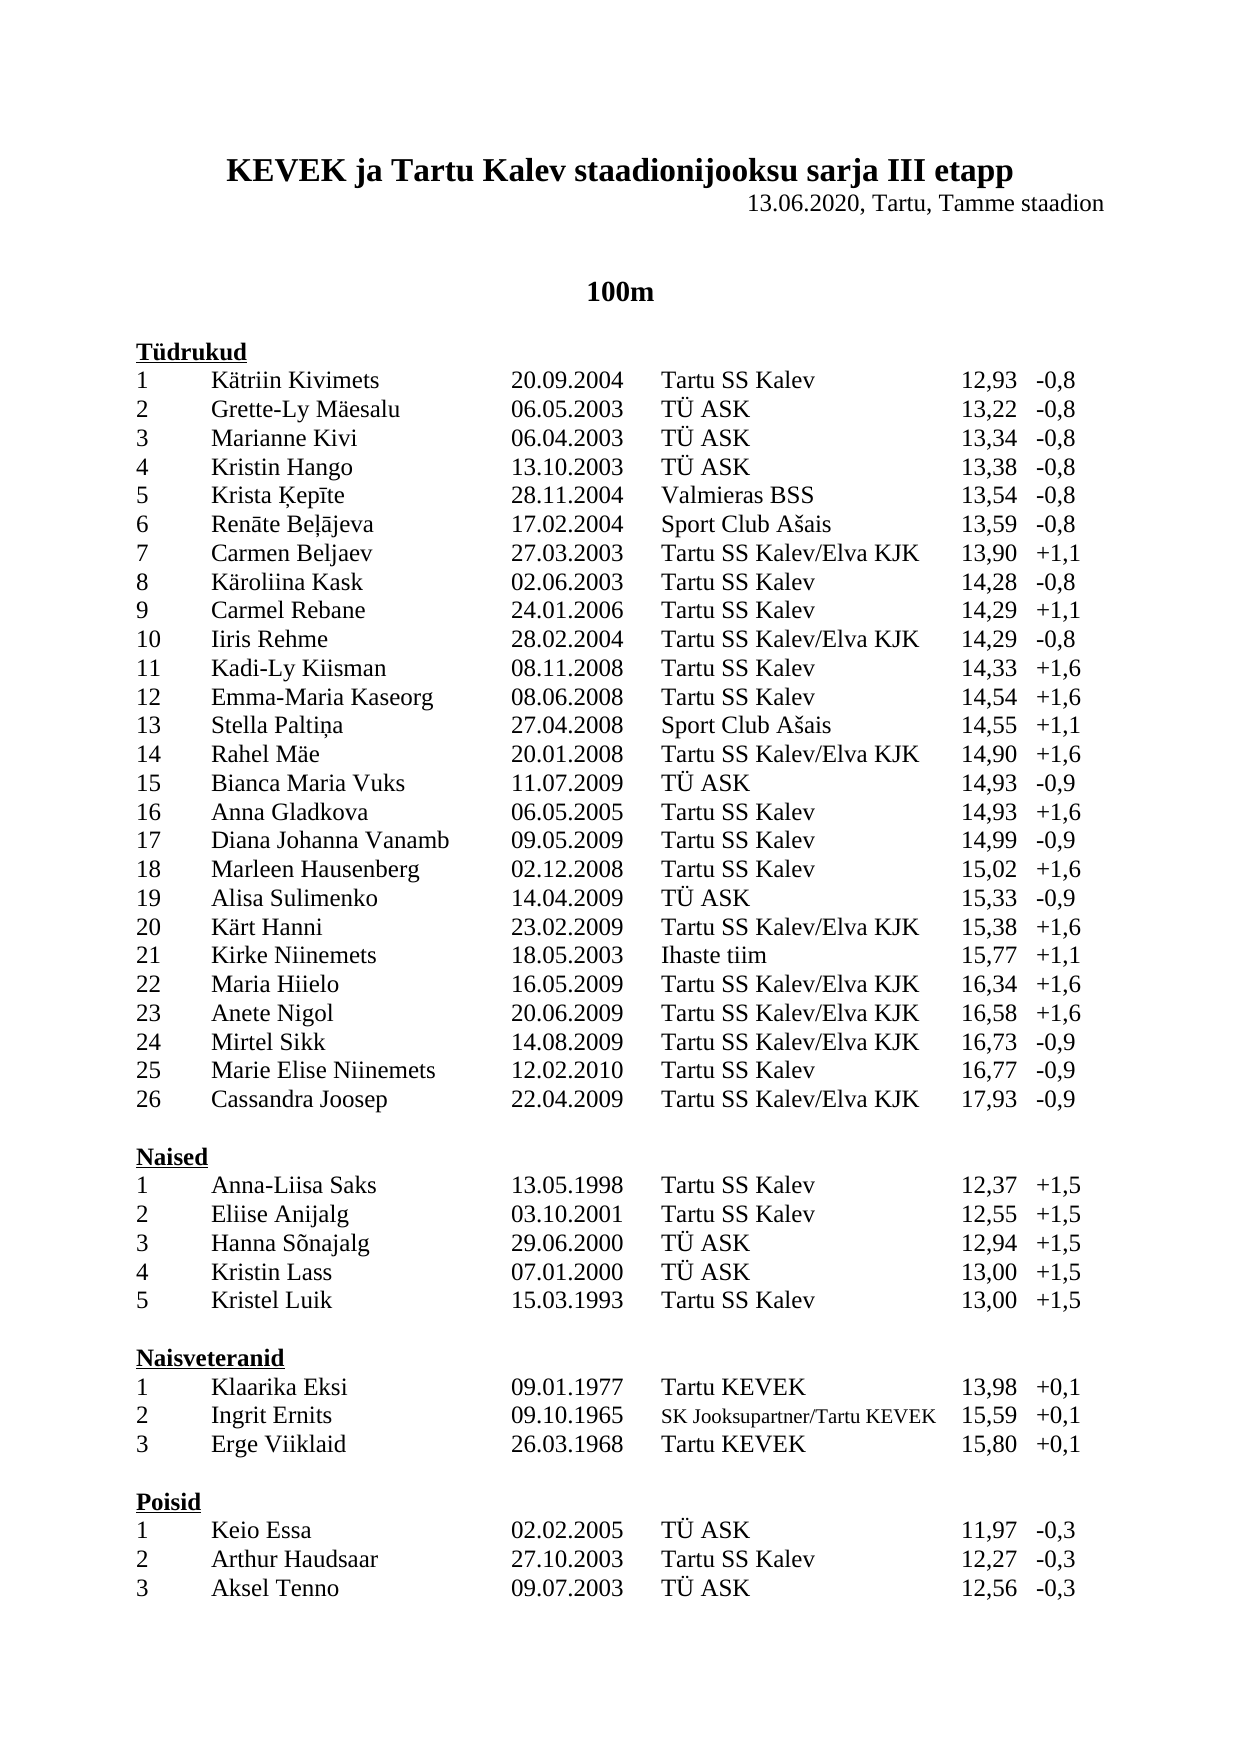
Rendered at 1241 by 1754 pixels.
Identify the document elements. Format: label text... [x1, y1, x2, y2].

text 8 Käroliina Kask 02.06.2003 Tartu SS Kalev 14,28 -0,8 [136, 567, 1104, 596]
text Naised [136, 1142, 1104, 1171]
text 14 Rahel Mäe 20.01.2008 Tartu SS Kalev/Elva KJK 14,90 +1,6 [136, 739, 1104, 768]
text 2 Grette-Ly Mäesalu 06.05.2003 TÜ ASK 13,22 -0,8 [136, 394, 1104, 423]
text 18 Marleen Hausenberg 02.12.2008 Tartu SS Kalev 15,02 +1,6 [136, 854, 1104, 883]
text 11 Kadi-Ly Kiisman 08.11.2008 Tartu SS Kalev 14,33 +1,6 [136, 653, 1104, 682]
text 24 Mirtel Sikk 14.08.2009 Tartu SS Kalev/Elva KJK 16,73 -0,9 [136, 1027, 1104, 1056]
text 1 Keio Essa 02.02.2005 TÜ ASK 11,97 -0,3 [136, 1516, 1104, 1544]
text 6 Renāte Beļājeva 17.02.2004 Sport Club Ašais 13,59 -0,8 [136, 509, 1104, 538]
text 3 Hanna Sõnajalg 29.06.2000 TÜ ASK 12,94 +1,5 [136, 1228, 1104, 1257]
text 2 Eliise Anijalg 03.10.2001 Tartu SS Kalev 12,55 +1,5 [136, 1199, 1104, 1228]
text 22 Maria Hiielo 16.05.2009 Tartu SS Kalev/Elva KJK 16,34 +1,6 [136, 969, 1104, 998]
text 1 Kätriin Kivimets 20.09.2004 Tartu SS Kalev 12,93 -0,8 [136, 366, 1104, 394]
text 3 Aksel Tenno 09.07.2003 TÜ ASK 12,56 -0,3 [136, 1573, 1104, 1602]
text 13 Stella Paltiņa 27.04.2008 Sport Club Ašais 14,55 +1,1 [136, 711, 1104, 739]
text 9 Carmel Rebane 24.01.2006 Tartu SS Kalev 14,29 +1,1 [136, 596, 1104, 624]
text 23 Anete Nigol 20.06.2009 Tartu SS Kalev/Elva KJK 16,58 +1,6 [136, 998, 1104, 1027]
text 12 Emma-Maria Kaseorg 08.06.2008 Tartu SS Kalev 14,54 +1,6 [136, 682, 1104, 711]
text 5 Krista Ķepīte 28.11.2004 Valmieras BSS 13,54 -0,8 [136, 481, 1104, 509]
text 5 Kristel Luik 15.03.1993 Tartu SS Kalev 13,00 +1,5 [136, 1286, 1104, 1314]
text 3 Erge Viiklaid 26.03.1968 Tartu KEVEK 15,80 +0,1 [136, 1429, 1104, 1458]
text 4 Kristin Lass 07.01.2000 TÜ ASK 13,00 +1,5 [136, 1257, 1104, 1286]
text 15 Bianca Maria Vuks 11.07.2009 TÜ ASK 14,93 -0,9 [136, 768, 1104, 797]
text 21 Kirke Niinemets 18.05.2003 Ihaste tiim 15,77 +1,1 [136, 941, 1104, 969]
text 2 Arthur Haudsaar 27.10.2003 Tartu SS Kalev 12,27 -0,3 [136, 1544, 1104, 1573]
text 20 Kärt Hanni 23.02.2009 Tartu SS Kalev/Elva KJK 15,38 +1,6 [136, 912, 1104, 941]
text 25 Marie Elise Niinemets 12.02.2010 Tartu SS Kalev 16,77 -0,9 [136, 1056, 1104, 1084]
text 1 Anna-Liisa Saks 13.05.1998 Tartu SS Kalev 12,37 +1,5 [136, 1171, 1104, 1199]
text Naisveteranid [136, 1343, 1104, 1372]
text 26 Cassandra Joosep 22.04.2009 Tartu SS Kalev/Elva KJK 17,93 -0,9 [136, 1084, 1104, 1113]
text KEVEK ja Tartu Kalev staadionijooksu sarja III etapp [136, 150, 1104, 188]
text Tüdrukud [136, 337, 1104, 366]
text 19 Alisa Sulimenko 14.04.2009 TÜ ASK 15,33 -0,9 [136, 883, 1104, 912]
text 2 Ingrit Ernits 09.10.1965 SK Jooksupartner/Tartu KEVEK 15,59 +0,1 [136, 1401, 1104, 1429]
text 16 Anna Gladkova 06.05.2005 Tartu SS Kalev 14,93 +1,6 [136, 797, 1104, 826]
text 13.06.2020, Tartu, Tamme staadion [136, 188, 1104, 217]
text Poisid [136, 1487, 1104, 1516]
text 1 Klaarika Eksi 09.01.1977 Tartu KEVEK 13,98 +0,1 [136, 1372, 1104, 1401]
text 4 Kristin Hango 13.10.2003 TÜ ASK 13,38 -0,8 [136, 452, 1104, 481]
text 3 Marianne Kivi 06.04.2003 TÜ ASK 13,34 -0,8 [136, 423, 1104, 452]
text 100m [136, 274, 1104, 308]
text 10 Iiris Rehme 28.02.2004 Tartu SS Kalev/Elva KJK 14,29 -0,8 [136, 624, 1104, 653]
text 17 Diana Johanna Vanamb 09.05.2009 Tartu SS Kalev 14,99 -0,9 [136, 826, 1104, 854]
text 7 Carmen Beljaev 27.03.2003 Tartu SS Kalev/Elva KJK 13,90 +1,1 [136, 538, 1104, 567]
